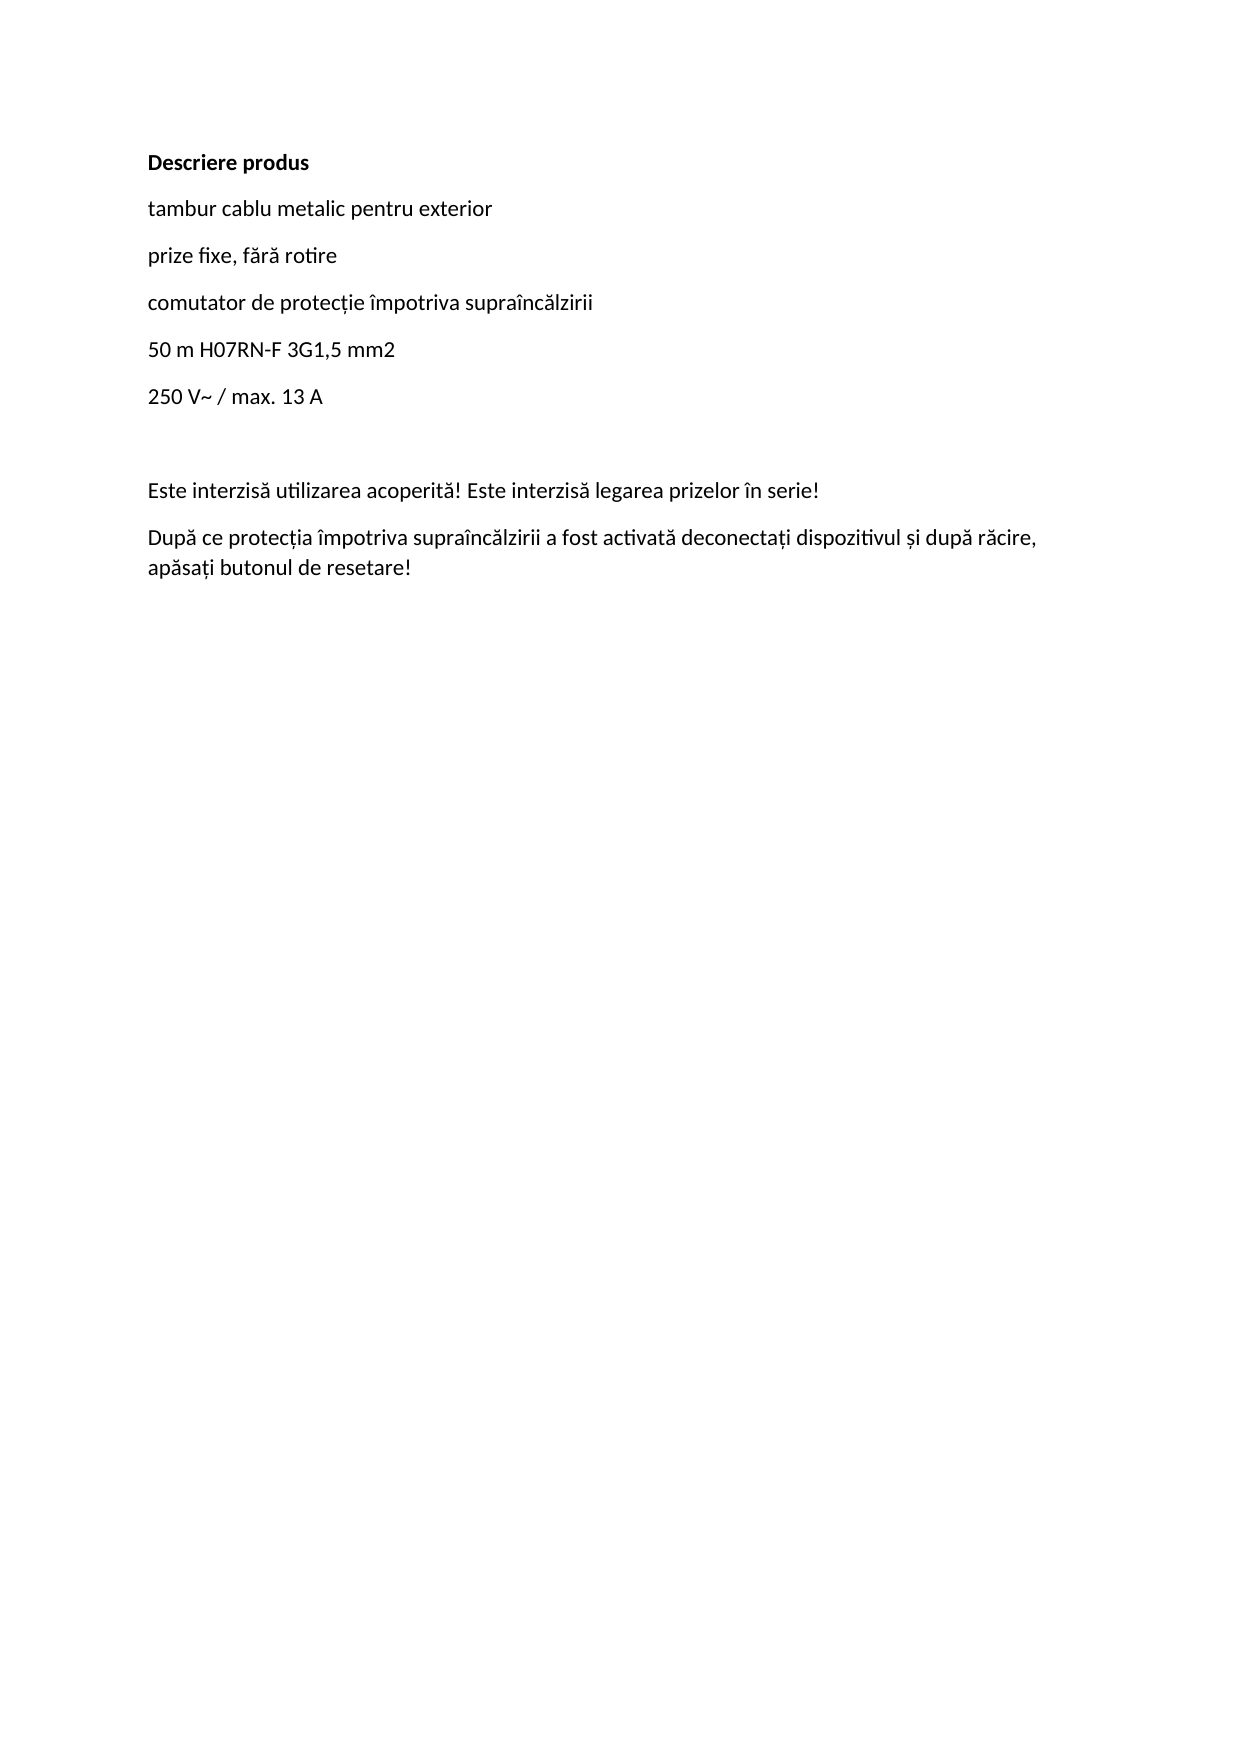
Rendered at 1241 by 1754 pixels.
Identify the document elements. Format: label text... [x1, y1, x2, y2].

text tambur cablu metalic pentru exterior [148, 194, 1093, 222]
text După ce protecția împotriva supraîncălzirii a fost activată deconectați dispozitivul și după răcire, apăsați butonul de resetare! [148, 523, 1093, 581]
text Descriere produs [148, 148, 1093, 176]
text Este interzisă utilizarea acoperită! Este interzisă legarea prizelor în serie! [148, 476, 1093, 504]
text 50 m H07RN-F 3G1,5 mm2 [148, 335, 1093, 363]
text comutator de protecție împotriva supraîncălzirii [148, 288, 1093, 316]
text 250 V~ / max. 13 A [148, 382, 1093, 410]
text prize fixe, fără rotire [148, 241, 1093, 269]
